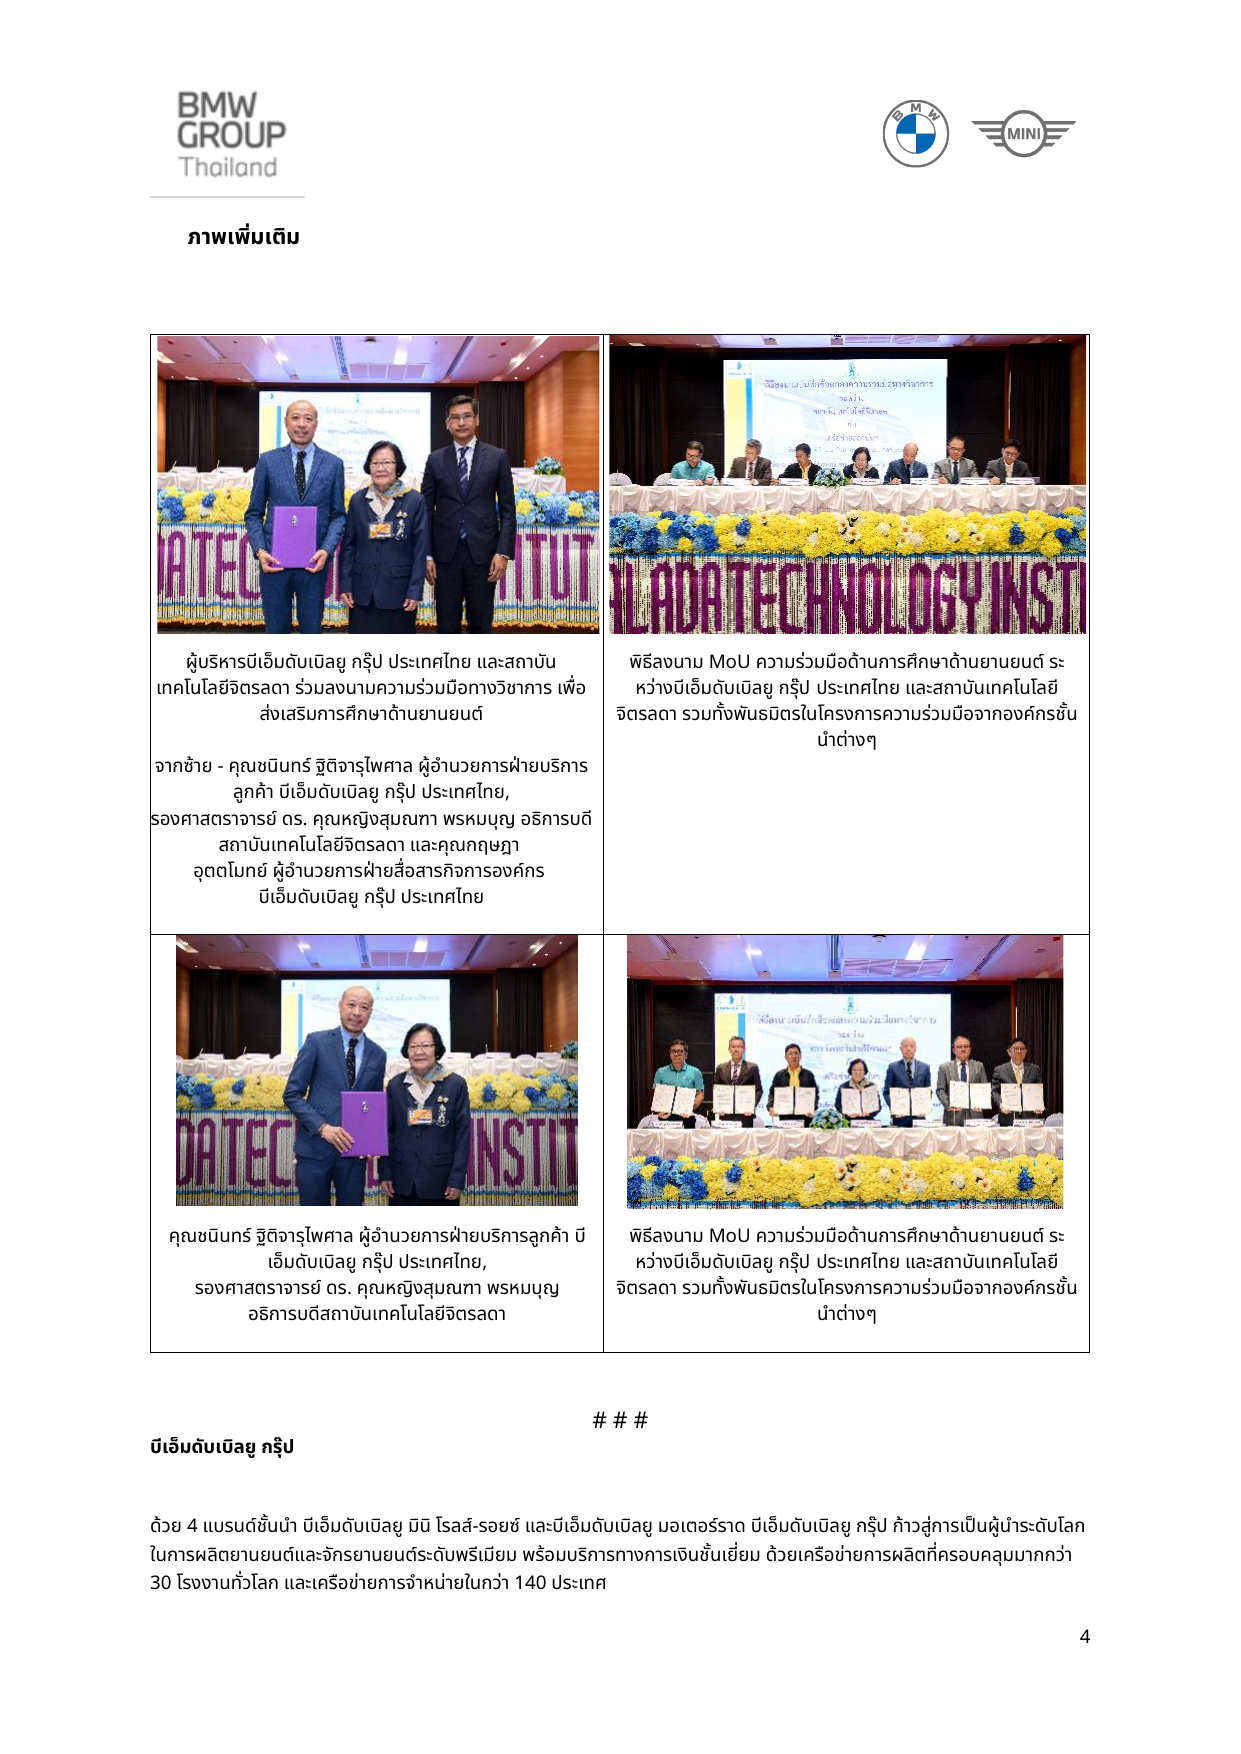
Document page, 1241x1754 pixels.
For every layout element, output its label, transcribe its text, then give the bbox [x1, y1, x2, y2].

text ด้วย 4 แบรนด์ชั้นนำ บีเอ็มดับเบิลยู มินิ โรลส์-รอยซ์ และบีเอ็มดับเบิลยู มอเตอร์ราด บีเอ็มดับเบิลยู กรุ๊ป ก้าวสู่การเป็นผู้นำระดับโลกในการผลิตยานยนต์และจักรยานยนต์ระดับพรีเมียม พร้อมบริการทางการเงินชั้นเยี่ยม ด้วยเครือข่ายการผลิตที่ครอบคลุมมากกว่า 30 โรงงานทั่วโลก และเครือข่ายการจำหน่ายในกว่า 140 ประเทศ [150, 1513, 1090, 1598]
text บีเอ็มดับเบิลยู กรุ๊ป [150, 1434, 1090, 1462]
table_header ผู้บริหารบีเอ็มดับเบิลยู กรุ๊ป ประเทศไทย และสถาบันเทคโนโลยีจิตรลดา ร่วมลงนามความร่วมมือทางวิชาการ เพื่อส่งเสริมการศึกษาด้านยานยนต์ จากซ้าย - คุณชนินทร์ ฐิติจารุไพศาล ผู้อำนวยการฝ่ายบริการลูกค้า บีเอ็มดับเบิลยู กรุ๊ป ประเทศไทย, รองศาสตราจารย์ ดร. คุณหญิงสุมณฑา พรหมบุญ อธิการบดีสถาบันเทคโนโลยีจิตรลดา และคุณกฤษฎา อุตตโมทย์ ผู้อำนวยการฝ่ายสื่อสารกิจการองค์กร บีเอ็มดับเบิลยู กรุ๊ป ประเทศไทย [151, 335, 603, 934]
text ภาพเพิ่มเติม [187, 222, 1090, 254]
table_cell คุณชนินทร์ ฐิติจารุไพศาล ผู้อำนวยการฝ่ายบริการลูกค้า บีเอ็มดับเบิลยู กรุ๊ป ประเทศไทย, รองศาสตราจารย์ ดร. คุณหญิงสุมณฑา พรหมบุญ อธิการบดีสถาบันเทคโนโลยีจิตรลดา [151, 935, 603, 1352]
text # # # [150, 1408, 1090, 1434]
table_cell พิธีลงนาม MoU ความร่วมมือด้านการศึกษาด้านยานยนต์ ระหว่างบีเอ็มดับเบิลยู กรุ๊ป ประเทศไทย และสถาบันเทคโนโลยีจิตรลดา รวมทั้งพันธมิตรในโครงการความร่วมมือจากองค์กรชั้นนำต่างๆ [604, 935, 1089, 1352]
picture [150, 73, 305, 199]
table_header พิธีลงนาม MoU ความร่วมมือด้านการศึกษาด้านยานยนต์ ระหว่างบีเอ็มดับเบิลยู กรุ๊ป ประเทศไทย และสถาบันเทคโนโลยีจิตรลดา รวมทั้งพันธมิตรในโครงการความร่วมมือจากองค์กรชั้นนำต่างๆ [604, 335, 1089, 934]
picture [174, 935, 578, 1205]
picture [882, 100, 1077, 168]
picture [155, 336, 600, 633]
picture [607, 335, 1086, 633]
picture [625, 935, 1064, 1208]
